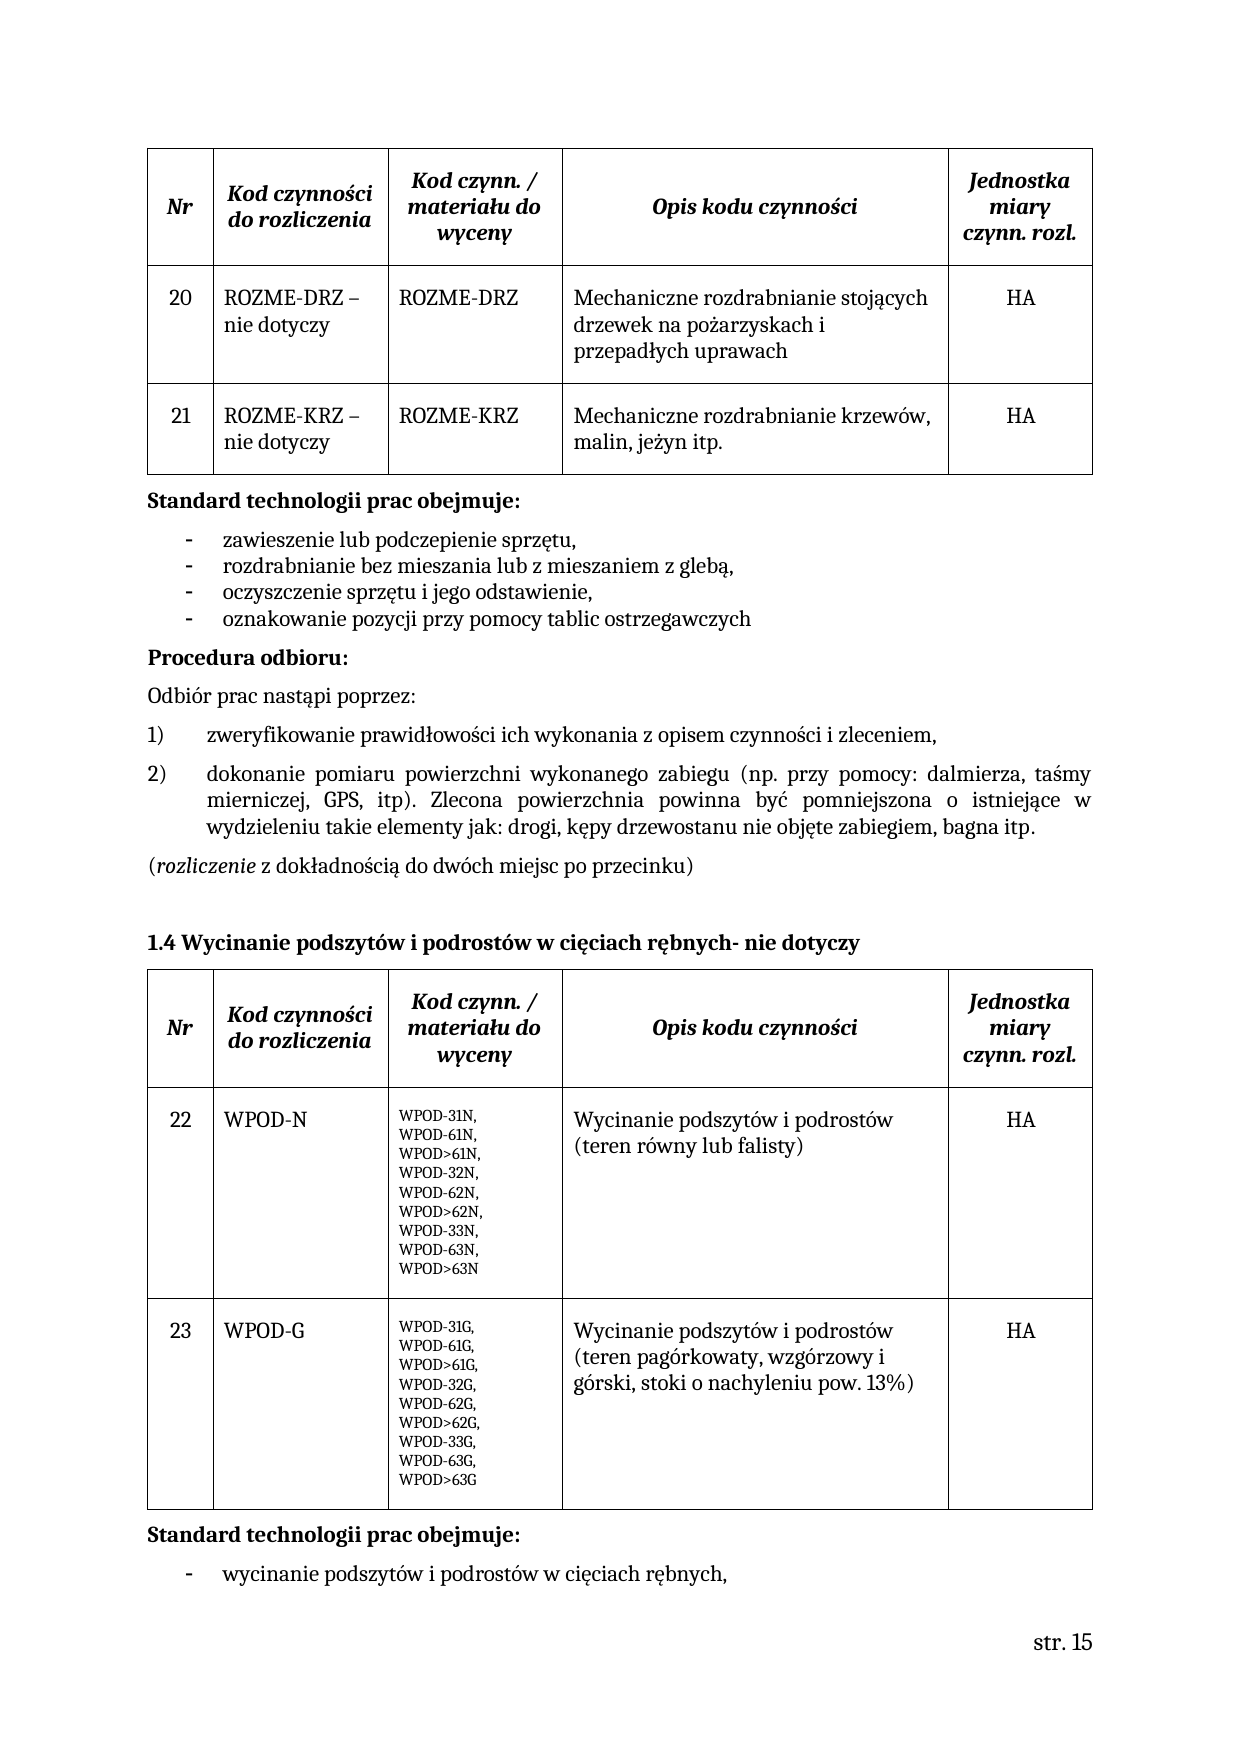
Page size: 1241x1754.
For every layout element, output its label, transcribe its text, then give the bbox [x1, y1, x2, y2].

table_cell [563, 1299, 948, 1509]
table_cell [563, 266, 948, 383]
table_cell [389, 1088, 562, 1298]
list wycinanie podszytów i podrostów w cięciach rębnych, [185, 1561, 1093, 1587]
list oczyszczenie sprzętu i jego odstawienie, [185, 579, 1093, 606]
text 2) dokonanie pomiaru powierzchni wykonanego zabiegu (np. przy pomocy: dalmierza, taśmy mierniczej, GPS, itp). Zlecona powierzchnia powinna być pomniejszona o istniejące w wydzieleniu takie elementy jak: drogi, kępy drzewostanu nie objęte zabiegiem, bagna itp. [148, 761, 1093, 840]
text Standard technologii prac obejmuje: [148, 488, 1093, 514]
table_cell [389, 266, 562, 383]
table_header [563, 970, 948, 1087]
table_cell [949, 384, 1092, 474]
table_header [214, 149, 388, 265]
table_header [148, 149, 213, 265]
text (rozliczenie z dokładnością do dwóch miejsc po przecinku) [148, 852, 1093, 879]
text 1.4 Wycinanie podszytów i podrostów w cięciach rębnych- nie dotyczy [148, 930, 1093, 957]
text Procedura odbioru: [148, 644, 1093, 671]
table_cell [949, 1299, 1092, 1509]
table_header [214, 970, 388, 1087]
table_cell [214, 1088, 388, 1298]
text Odbiór prac nastąpi poprzez: [148, 683, 1093, 709]
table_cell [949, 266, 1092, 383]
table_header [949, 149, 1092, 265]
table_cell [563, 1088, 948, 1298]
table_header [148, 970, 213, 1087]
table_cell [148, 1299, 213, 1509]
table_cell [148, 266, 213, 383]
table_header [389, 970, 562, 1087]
list rozdrabnianie bez mieszania lub z mieszaniem z glebą, [185, 553, 1093, 579]
list zawieszenie lub podczepienie sprzętu, [185, 526, 1093, 553]
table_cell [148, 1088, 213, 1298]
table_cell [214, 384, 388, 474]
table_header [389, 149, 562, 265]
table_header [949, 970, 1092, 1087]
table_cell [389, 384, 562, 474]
list oznakowanie pozycji przy pomocy tablic ostrzegawczych [185, 606, 1093, 632]
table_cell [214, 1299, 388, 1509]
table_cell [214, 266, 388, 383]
text Standard technologii prac obejmuje: [148, 1522, 1093, 1549]
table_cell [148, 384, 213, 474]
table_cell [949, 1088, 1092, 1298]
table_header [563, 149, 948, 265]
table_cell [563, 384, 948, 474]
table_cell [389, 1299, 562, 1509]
text 1) zweryfikowanie prawidłowości ich wykonania z opisem czynności i zleceniem, [148, 722, 1093, 748]
